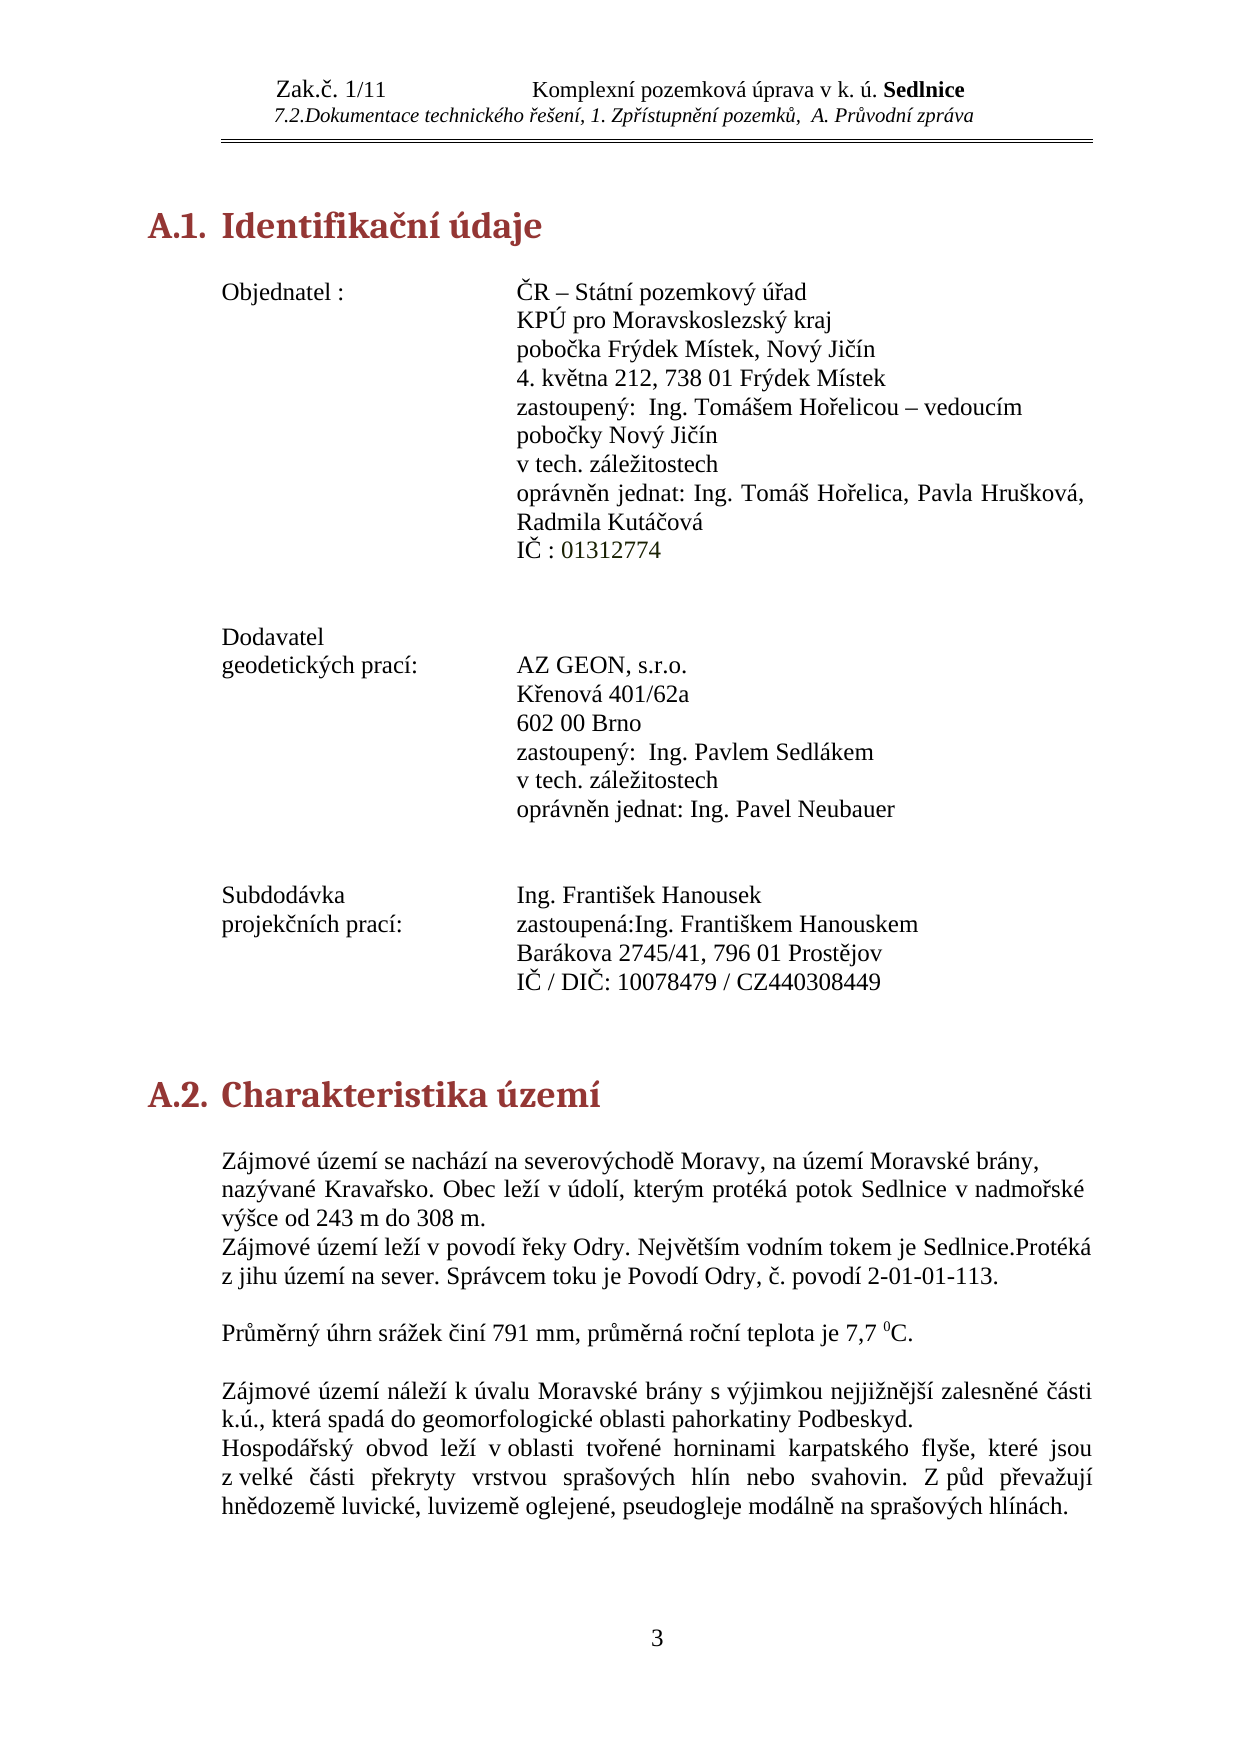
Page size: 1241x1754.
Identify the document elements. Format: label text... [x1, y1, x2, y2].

text Hospodářský obvod leží v oblasti tvořené horninami karpatského flyše, které jsou z velké části překryty vrstvou sprašových hlín nebo svahovin. Z půd převažují hnědozemě luvické, luvizemě oglejené, pseudogleje modálně na sprašových hlínách. [221, 1433, 1093, 1519]
text Subdodávka Ing. František Hanousek [148, 881, 1093, 909]
text Objednatel : ČR – Státní pozemkový úřad [148, 277, 1093, 306]
text pobočka Frýdek Místek, Nový Jičín [148, 334, 1093, 363]
text oprávněn jednat: Ing. Pavel Neubauer [148, 794, 1093, 823]
text projekčních prací: zastoupená:Ing. Františkem Hanouskem [148, 909, 1093, 938]
text v tech. záležitostech [148, 766, 1093, 794]
text IČ : 01312774 [369, 536, 1093, 564]
text v tech. záležitostech [148, 449, 1093, 478]
text Zájmové území se nachází na severovýchodě Moravy, na území Moravské brány, nazývané Kravařsko. Obec leží v údolí, kterým protéká potok Sedlnice v nadmořské výšce od 243 m do 308 m. [148, 1146, 1093, 1232]
text Barákova 2745/41, 796 01 Prostějov [442, 938, 1093, 967]
text zastoupený: Ing. Tomášem Hořelicou – vedoucím pobočky Nový Jičín [148, 392, 1093, 449]
text Křenová 401/62a [148, 679, 1093, 708]
text IČ / DIČ: 10078479 / CZ440308449 [442, 967, 1093, 996]
text Dodavatel [148, 622, 1093, 651]
text Průměrný úhrn srážek činí 791 mm, průměrná roční teplota je 7,7 0C. [148, 1318, 1093, 1347]
text zastoupený: Ing. Pavlem Sedlákem [148, 737, 1093, 766]
text Zájmové území leží v povodí řeky Odry. Největším vodním tokem je Sedlnice.Protéká z jihu území na sever. Správcem toku je Povodí Odry, č. povodí 2-01-01-113. [148, 1232, 1093, 1289]
text 4. května 212, 738 01 Frýdek Místek [148, 363, 1093, 392]
text geodetických prací: AZ GEON, s.r.o. [148, 651, 1093, 679]
text Charakteristika území [148, 1074, 1093, 1117]
text KPÚ pro Moravskoslezský kraj [148, 306, 1093, 334]
text 602 00 Brno [148, 708, 1093, 737]
text Identifikační údaje [148, 205, 1093, 248]
text oprávněn jednat: Ing. Tomáš Hořelica, Pavla Hrušková, Radmila Kutáčová [369, 478, 1093, 536]
text Zájmové území náleží k úvalu Moravské brány s výjimkou nejjižnější zalesněné části k.ú., která spadá do geomorfologické oblasti pahorkatiny Podbeskyd. [221, 1376, 1093, 1433]
